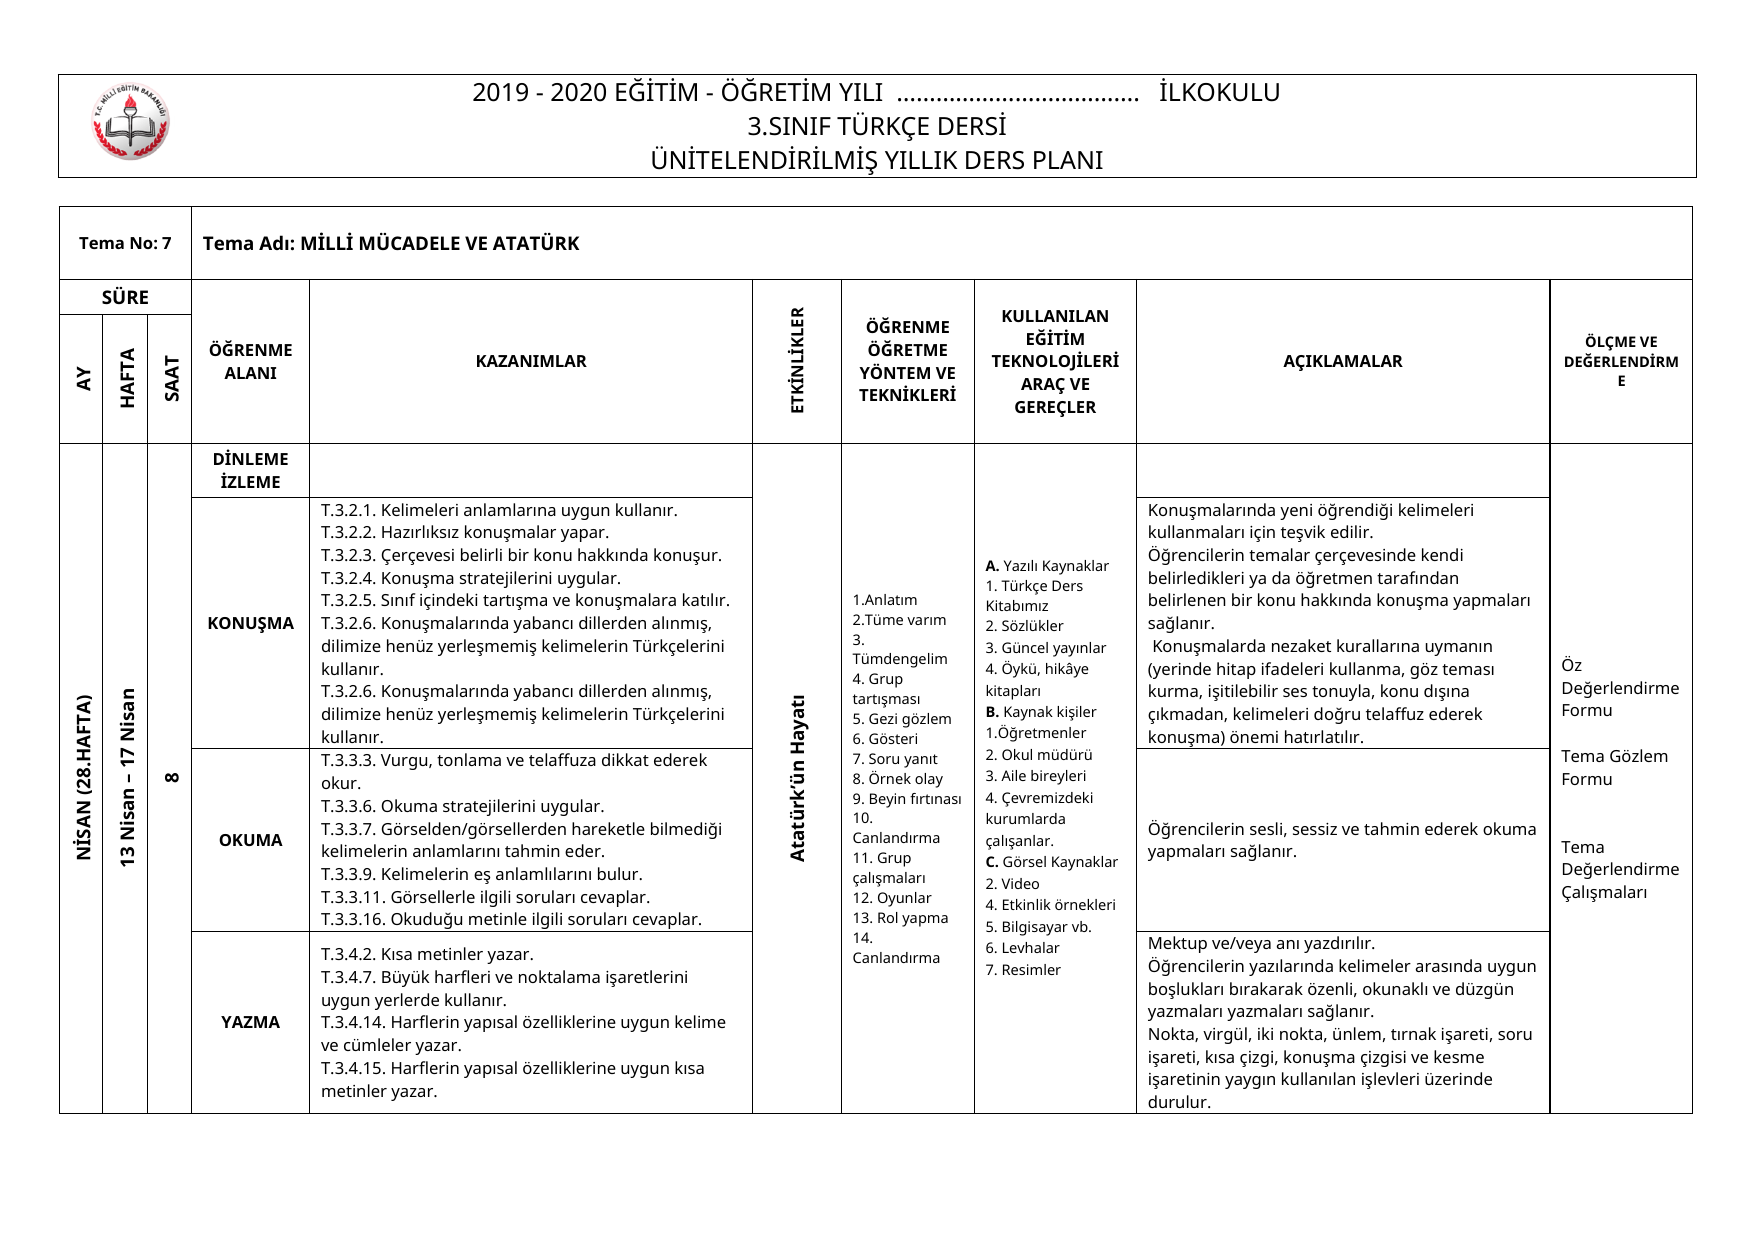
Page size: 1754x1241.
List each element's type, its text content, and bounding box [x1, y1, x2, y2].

table_cell A. Yazılı Kaynaklar 1. Türkçe Ders Kitabımız 2. Sözlükler 3. Güncel yayınlar 4. Öykü, hikâye kitapları B. Kaynak kişiler 1.Öğretmenler 2. Okul müdürü 3. Aile bireyleri 4. Çevremizdeki kurumlarda çalışanlar. C. Görsel Kaynaklar 2. Video 4. Etkinlik örnekleri 5. Bilgisayar vb. 6. Levhalar 7. Resimler [975, 444, 1136, 1113]
picture [85, 77, 175, 167]
table_cell T.3.4.2. Kısa metinler yazar. T.3.4.7. Büyük harfleri ve noktalama işaretlerini uygun yerlerde kullanır. T.3.4.14. Harflerin yapısal özelliklerine uygun kelime ve cümleler yazar. T.3.4.15. Harflerin yapısal özelliklerine uygun kısa metinler yazar. [310, 932, 752, 1113]
table_cell ETKİNLİKLER [753, 280, 841, 443]
table_cell NİSAN (28.HAFTA) [60, 444, 102, 1113]
table_cell YAZMA [192, 932, 309, 1113]
table_header Tema No: 7 [60, 207, 191, 279]
table_cell Öğrencilerin sesli, sessiz ve tahmin ederek okuma yapmaları sağlanır. [1137, 749, 1549, 931]
table_cell T.3.2.1. Kelimeleri anlamlarına uygun kullanır. T.3.2.2. Hazırlıksız konuşmalar yapar. T.3.2.3. Çerçevesi belirli bir konu hakkında konuşur. T.3.2.4. Konuşma stratejilerini uygular. T.3.2.5. Sınıf içindeki tartışma ve konuşmalara katılır. T.3.2.6. Konuşmalarında yabancı dillerden alınmış, dilimize henüz yerleşmemiş kelimelerin Türkçelerini kullanır. T.3.2.6. Konuşmalarında yabancı dillerden alınmış, dilimize henüz yerleşmemiş kelimelerin Türkçelerini kullanır. [310, 498, 752, 748]
table_cell SAAT [148, 315, 191, 443]
table_cell ÖĞRENME ALANI [192, 280, 309, 443]
table_cell OKUMA [192, 749, 309, 931]
table_cell DİNLEME İZLEME [192, 444, 309, 497]
table_cell KAZANIMLAR [310, 280, 752, 443]
table_cell 1.Anlatım 2.Tüme varım 3. Tümdengelim 4. Grup tartışması 5. Gezi gözlem 6. Gösteri 7. Soru yanıt 8. Örnek olay 9. Beyin fırtınası 10. Canlandırma 11. Grup çalışmaları 12. Oyunlar 13. Rol yapma 14. Canlandırma [842, 444, 974, 1113]
table_cell KONUŞMA [192, 498, 309, 748]
table_cell Mektup ve/veya anı yazdırılır. Öğrencilerin yazılarında kelimeler arasında uygun boşlukları bırakarak özenli, okunaklı ve düzgün yazmaları yazmaları sağlanır. Nokta, virgül, iki nokta, ünlem, tırnak işareti, soru işareti, kısa çizgi, konuşma çizgisi ve kesme işaretinin yaygın kullanılan işlevleri üzerinde durulur. [1137, 932, 1549, 1113]
table_cell 8 [148, 444, 191, 1113]
table_cell T.3.3.3. Vurgu, tonlama ve telaffuza dikkat ederek okur. T.3.3.6. Okuma stratejilerini uygular. T.3.3.7. Görselden/görsellerden hareketle bilmediği kelimelerin anlamlarını tahmin eder. T.3.3.9. Kelimelerin eş anlamlılarını bulur. T.3.3.11. Görsellerle ilgili soruları cevaplar. T.3.3.16. Okuduğu metinle ilgili soruları cevaplar. [310, 749, 752, 931]
table_cell 13 Nisan – 17 Nisan [103, 444, 147, 1113]
table_cell SÜRE [60, 280, 191, 314]
table_cell ÖLÇME VE DEĞERLENDİRME [1551, 280, 1692, 443]
table_cell Atatürk’ün Hayatı [753, 444, 841, 1113]
table_cell ÖĞRENME ÖĞRETME YÖNTEM VE TEKNİKLERİ [842, 280, 974, 443]
table_cell [1137, 444, 1549, 497]
table_cell AÇIKLAMALAR [1137, 280, 1549, 443]
table_cell KULLANILAN EĞİTİM TEKNOLOJİLERİ ARAÇ VE GEREÇLER [975, 280, 1136, 443]
table_cell Öz Değerlendirme Formu Tema Gözlem Formu Tema Değerlendirme Çalışmaları [1551, 444, 1692, 1113]
table_cell AY [60, 315, 102, 443]
table_cell Konuşmalarında yeni öğrendiği kelimeleri kullanmaları için teşvik edilir. Öğrencilerin temalar çerçevesinde kendi belirledikleri ya da öğretmen tarafından belirlenen bir konu hakkında konuşma yapmaları sağlanır. Konuşmalarda nezaket kurallarına uymanın (yerinde hitap ifadeleri kullanma, göz teması kurma, işitilebilir ses tonuyla, konu dışına çıkmadan, kelimeleri doğru telaffuz ederek konuşma) önemi hatırlatılır. [1137, 498, 1549, 748]
table_cell HAFTA [103, 315, 147, 443]
table_header Tema Adı: MİLLİ MÜCADELE VE ATATÜRK [192, 207, 1692, 279]
table_cell [310, 444, 752, 497]
